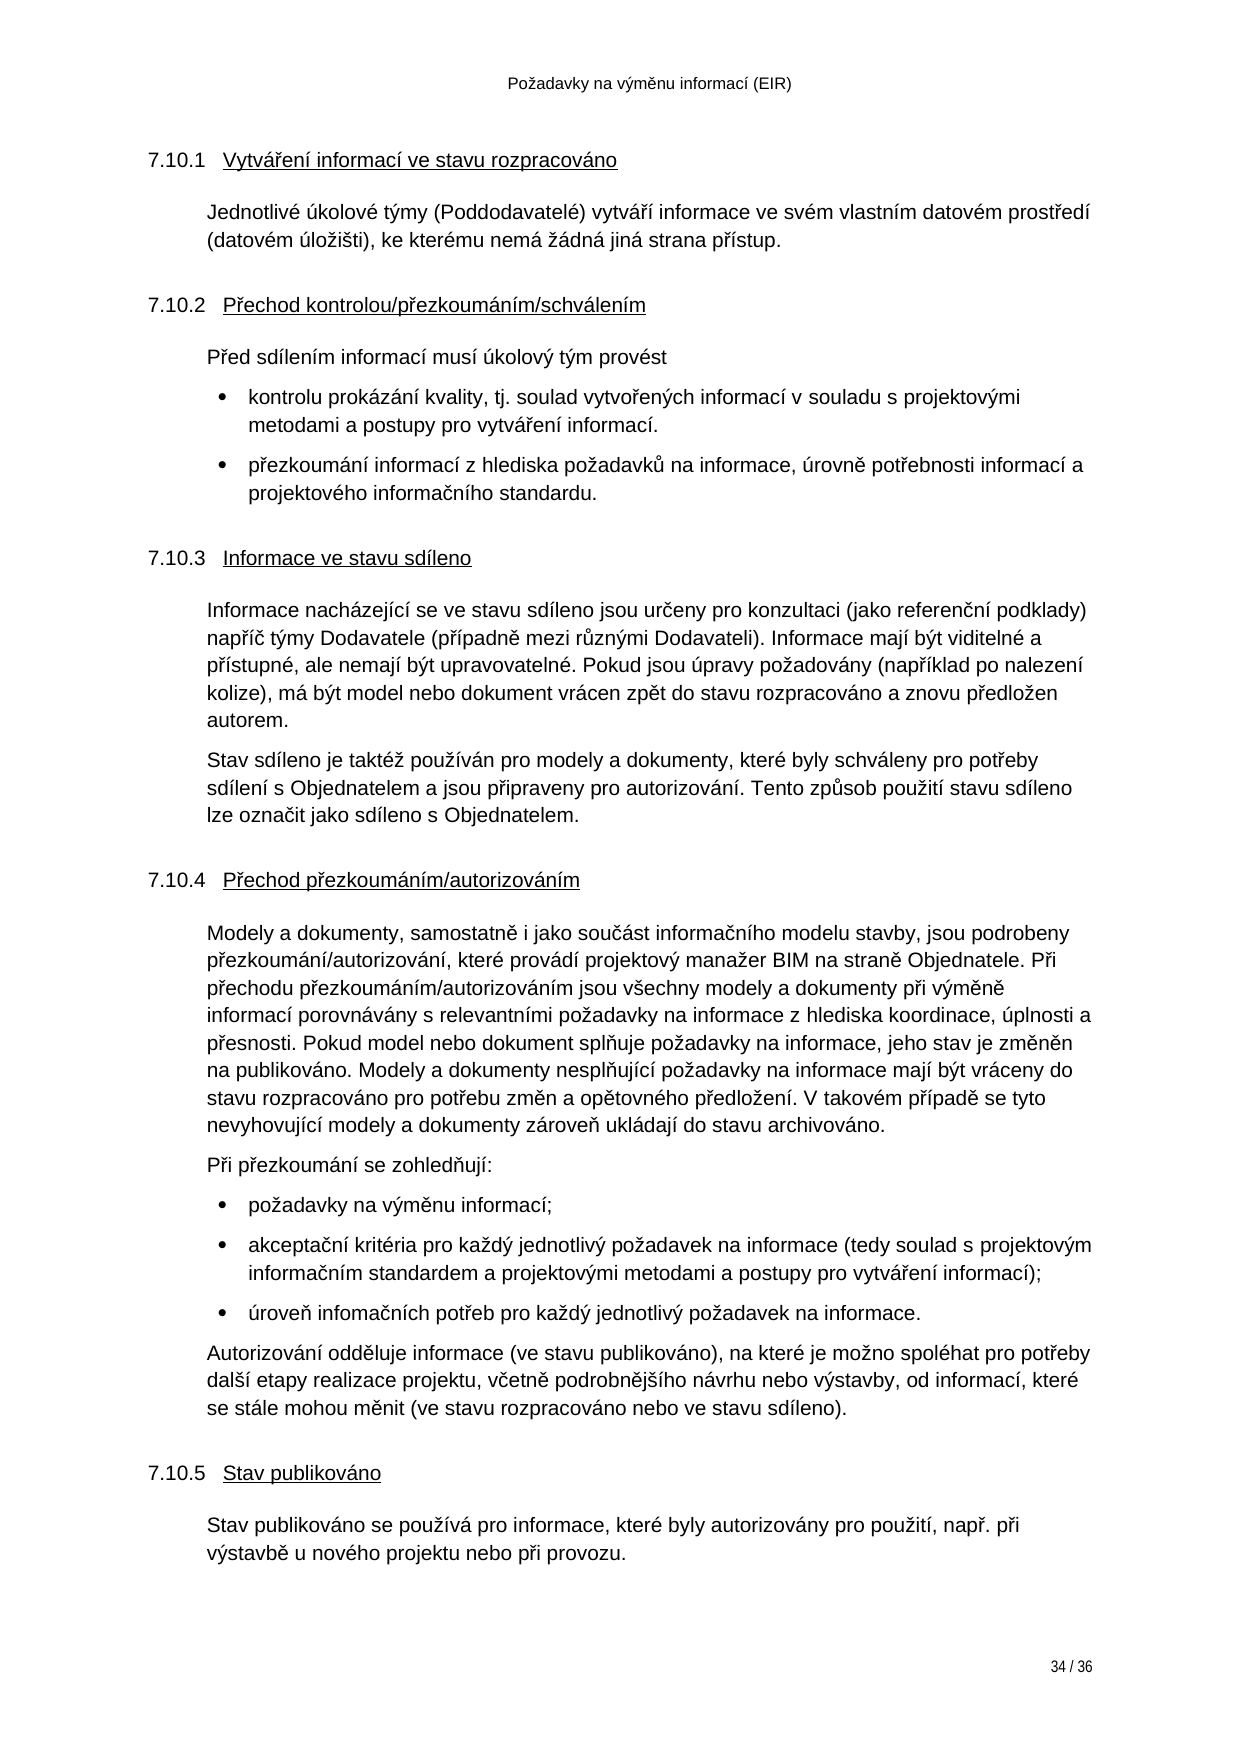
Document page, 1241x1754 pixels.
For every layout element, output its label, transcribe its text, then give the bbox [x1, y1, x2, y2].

text Autorizování odděluje informace (ve stavu publikováno), na které je možno spoléhat pro potřeby další etapy realizace projektu, včetně podrobnějšího návrhu nebo výstavby, od informací, které se stále mohou měnit (ve stavu rozpracováno nebo ve stavu sdíleno). [207, 1341, 1093, 1419]
text Stav publikováno se používá pro informace, které byly autorizovány pro použití, např. při výstavbě u nového projektu nebo při provozu. [207, 1513, 1093, 1564]
text přezkoumání informací z hlediska požadavků na informace, úrovně potřebnosti informací a projektového informačního standardu. [218, 453, 1093, 504]
text Modely a dokumenty, samostatně i jako součást informačního modelu stavby, jsou podrobeny přezkoumání/autorizování, které provádí projektový manažer BIM na straně Objednatele. Při přechodu přezkoumáním/autorizováním jsou všechny modely a dokumenty při výměně informací porovnávány s relevantními požadavky na informace z hlediska koordinace, úplnosti a přesnosti. Pokud model nebo dokument splňuje požadavky na informace, jeho stav je změněn na publikováno. Modely a dokumenty nesplňující požadavky na informace mají být vráceny do stavu rozpracováno pro potřebu změn a opětovného předložení. V takovém případě se tyto nevyhovující modely a dokumenty zároveň ukládají do stavu archivováno. [207, 920, 1093, 1137]
subtitle Přechod kontrolou/přezkoumáním/schválením [148, 293, 1093, 317]
text požadavky na výměnu informací; [218, 1193, 1093, 1217]
text Stav sdíleno je taktéž používán pro modely a dokumenty, které byly schváleny pro potřeby sdílení s Objednatelem a jsou připraveny pro autorizování. Tento způsob použití stavu sdíleno lze označit jako sdíleno s Objednatelem. [207, 748, 1093, 827]
subtitle Vytváření informací ve stavu rozpracováno [148, 148, 1093, 172]
text kontrolu prokázání kvality, tj. soulad vytvořených informací v souladu s projektovými metodami a postupy pro vytváření informací. [218, 385, 1093, 437]
text Při přezkoumání se zohledňují: [207, 1153, 1093, 1177]
subtitle Přechod přezkoumáním/autorizováním [148, 868, 1093, 892]
text Před sdílením informací musí úkolový tým provést [207, 345, 1093, 369]
text Informace nacházející se ve stavu sdíleno jsou určeny pro konzultaci (jako referenční podklady) napříč týmy Dodavatele (případně mezi různými Dodavateli). Informace mají být viditelné a přístupné, ale nemají být upravovatelné. Pokud jsou úpravy požadovány (například po nalezení kolize), má být model nebo dokument vrácen zpět do stavu rozpracováno a znovu předložen autorem. [207, 598, 1093, 732]
text Jednotlivé úkolové týmy (Poddodavatelé) vytváří informace ve svém vlastním datovém prostředí (datovém úložišti), ke kterému nemá žádná jiná strana přístup. [207, 200, 1093, 252]
subtitle Informace ve stavu sdíleno [148, 545, 1093, 569]
text úroveň infomačních potřeb pro každý jednotlivý požadavek na informace. [218, 1301, 1093, 1324]
subtitle Stav publikováno [148, 1461, 1093, 1484]
